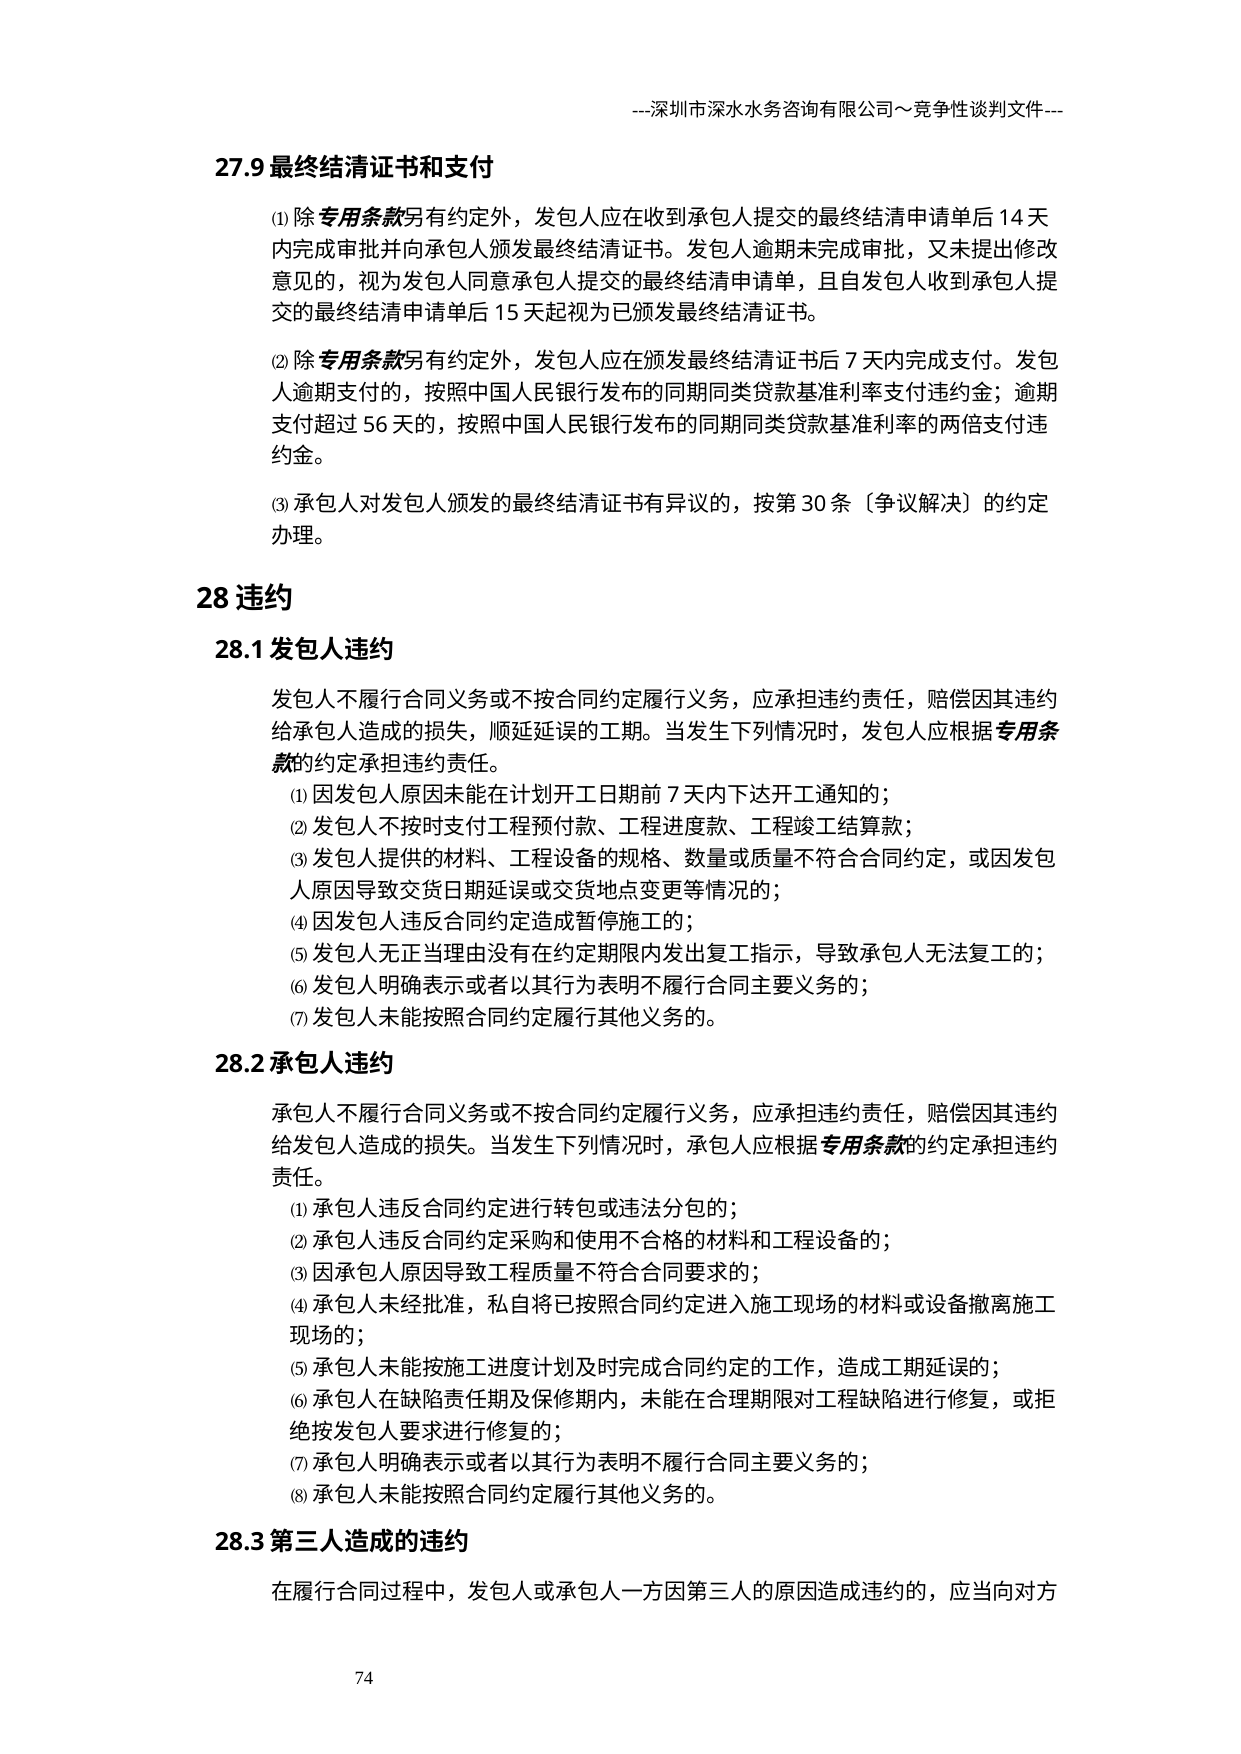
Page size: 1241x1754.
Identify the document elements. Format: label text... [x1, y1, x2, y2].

text ⑹承包人在缺陷责任期及保修期内，未能在合理期限对工程缺陷进行修复，或拒绝按发包人要求进行修复的； [289, 1382, 1063, 1445]
text ⑸承包人未能按施工进度计划及时完成合同约定的工作，造成工期延误的； [289, 1350, 1063, 1382]
text ⑻承包人未能按照合同约定履行其他义务的。 [289, 1477, 1063, 1509]
text ⑷因发包人违反合同约定造成暂停施工的； [289, 904, 1063, 936]
text ⑶发包人提供的材料、工程设备的规格、数量或质量不符合合同约定，或因发包人原因导致交货日期延误或交货地点变更等情况的； [289, 841, 1063, 904]
text ⑵除专用条款另有约定外，发包人应在颁发最终结清证书后7天内完成支付。发包人逾期支付的，按照中国人民银行发布的同期同类贷款基准利率支付违约金；逾期支付超过56天的，按照中国人民银行发布的同期同类贷款基准利率的两倍支付违约金。 [271, 343, 1063, 470]
text ⑹发包人明确表示或者以其行为表明不履行合同主要义务的； [289, 968, 1063, 999]
text ⑺发包人未能按照合同约定履行其他义务的。 [289, 999, 1063, 1031]
text 28.3第三人造成的违约 [214, 1521, 1063, 1558]
text 27.9最终结清证书和支付 [214, 148, 1063, 184]
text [271, 1574, 1063, 1606]
text ⑴因发包人原因未能在计划开工日期前7天内下达开工通知的； [289, 777, 1063, 809]
text 发包人不履行合同义务或不按合同约定履行义务，应承担违约责任，赔偿因其违约给承包人造成的损失，顺延延误的工期。当发生下列情况时，发包人应根据专用条款的约定承担违约责任。 [271, 682, 1063, 777]
text ⑴除专用条款另有约定外，发包人应在收到承包人提交的最终结清申请单后14天内完成审批并向承包人颁发最终结清证书。发包人逾期未完成审批，又未提出修改意见的，视为发包人同意承包人提交的最终结清申请单，且自发包人收到承包人提交的最终结清申请单后15天起视为已颁发最终结清证书。 [271, 200, 1063, 327]
text ⑴承包人违反合同约定进行转包或违法分包的； [289, 1191, 1063, 1223]
text 承包人不履行合同义务或不按合同约定履行义务，应承担违约责任，赔偿因其违约给发包人造成的损失。当发生下列情况时，承包人应根据专用条款的约定承担违约责任。 [271, 1096, 1063, 1191]
text ⑵发包人不按时支付工程预付款、工程进度款、工程竣工结算款； [289, 809, 1063, 841]
text 28.2承包人违约 [214, 1044, 1063, 1080]
text ⑺承包人明确表示或者以其行为表明不履行合同主要义务的； [289, 1445, 1063, 1477]
text ⑶承包人对发包人颁发的最终结清证书有异议的，按第30条〔争议解决〕的约定办理。 [271, 486, 1063, 550]
text 28违约 [196, 575, 1063, 617]
text 28.1发包人违约 [214, 630, 1063, 666]
text ⑵承包人违反合同约定采购和使用不合格的材料和工程设备的； [289, 1223, 1063, 1255]
text ⑶因承包人原因导致工程质量不符合合同要求的； [289, 1255, 1063, 1287]
text ⑷承包人未经批准，私自将已按照合同约定进入施工现场的材料或设备撤离施工现场的； [289, 1287, 1063, 1350]
text ⑸发包人无正当理由没有在约定期限内发出复工指示，导致承包人无法复工的； [289, 936, 1063, 968]
